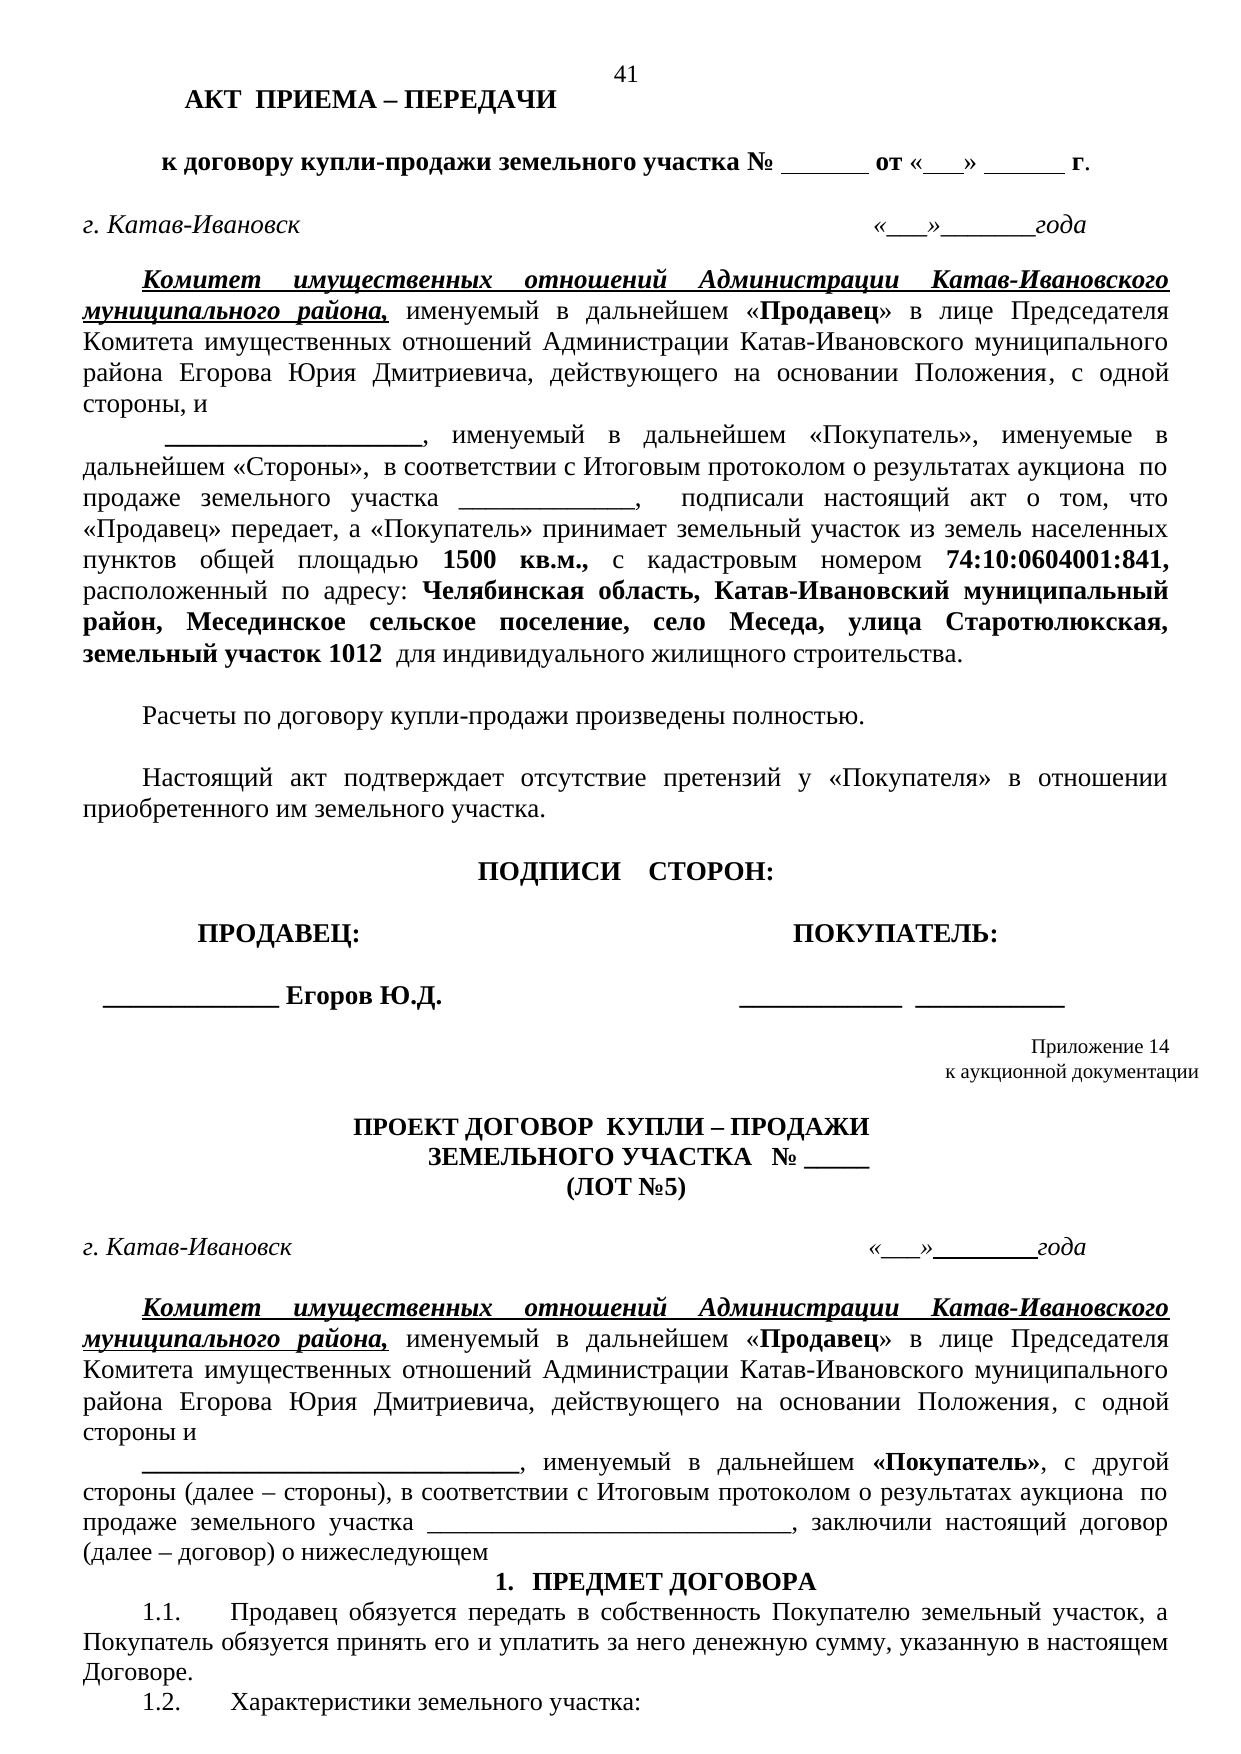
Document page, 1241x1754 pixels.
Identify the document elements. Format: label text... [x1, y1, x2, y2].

text ___________________, именуемый в дальнейшем «Покупатель», именуемые в дальнейшем «Стороны», в соответствии с Итоговым протоколом о результатах аукциона по продаже земельного участка _____________, подписали настоящий акт о том, что «Продавец» передает, а «Покупатель» принимает земельный участок из земель населенных пунктов общей площадью 1500 кв.м., с кадастровым номером 74:10:0604001:841, расположенный по адресу: Челябинская область, Катав-Ивановский муниципальный район, Месединское сельское поселение, село Меседа, улица Старотюлюкская, земельный участок 1012 для индивидуального жилищного строительства. [83, 419, 1169, 668]
text к аукционной документации [24, 1058, 1199, 1083]
table_header г. Катав-Ивановск [71, 1231, 584, 1261]
list Продавец обязуется передать в собственность Покупателю земельный участок, а Покупатель обязуется принять его и уплатить за него денежную сумму, указанную в настоящем Договоре. [83, 1596, 1169, 1686]
text (ЛОТ №5) [83, 1171, 1169, 1201]
text ПРОЕКТ ДОГОВОР КУПЛИ – ПРОДАЖИ [24, 1111, 1199, 1141]
text Расчеты по договору купли-продажи произведены полностью. [83, 699, 1169, 730]
table_header «___»_______года [585, 208, 1098, 239]
list Характеристики земельного участка: [83, 1686, 1169, 1716]
table_header «___» года [585, 1231, 1098, 1261]
text _____________________________, именуемый в дальнейшем «Покупатель», с другой стороны (далее – стороны), в соответствии с Итоговым протоколом о результатах аукциона по продаже земельного участка ____________________________, заключили настоящий договор (далее – договор) о нижеследующем [83, 1446, 1169, 1566]
subtitle ЗЕМЕЛЬНОГО УЧАСТКА № _____ [83, 1141, 1169, 1171]
list Предмет договора [142, 1566, 1169, 1596]
text Настоящий акт подтверждает отсутствие претензий у «Покупателя» в отношении приобретенного им земельного участка. [83, 761, 1169, 823]
table_header г. Катав-Ивановск [71, 208, 584, 239]
text Комитет имущественных отношений Администрации Катав-Ивановского муниципального района, именуемый в дальнейшем «Продавец» в лице Председателя Комитета имущественных отношений Администрации Катав-Ивановского муниципального района Егорова Юрия Дмитриевича, действующего на основании Положения, с одной стороны и [83, 1291, 1169, 1446]
text _____________ Егоров Ю.Д. ____________ ___________ [83, 979, 1169, 1010]
text ПРОДАВЕЦ: ПОКУПАТЕЛЬ: [83, 917, 1169, 948]
text Комитет имущественных отношений Администрации Катав-Ивановского муниципального района, именуемый в дальнейшем «Продавец» в лице Председателя Комитета имущественных отношений Администрации Катав-Ивановского муниципального района Егорова Юрия Дмитриевича, действующего на основании Положения, с одной стороны, и [83, 263, 1169, 419]
text к договору купли-продажи земельного участка № от « » г. [83, 145, 1169, 177]
subtitle АКТ ПРИЕМА – ПЕРЕДАЧИ [83, 83, 1169, 114]
text Приложение 14 [688, 1034, 1169, 1058]
text ПОДПИСИ СТОРОН: [83, 855, 1169, 886]
